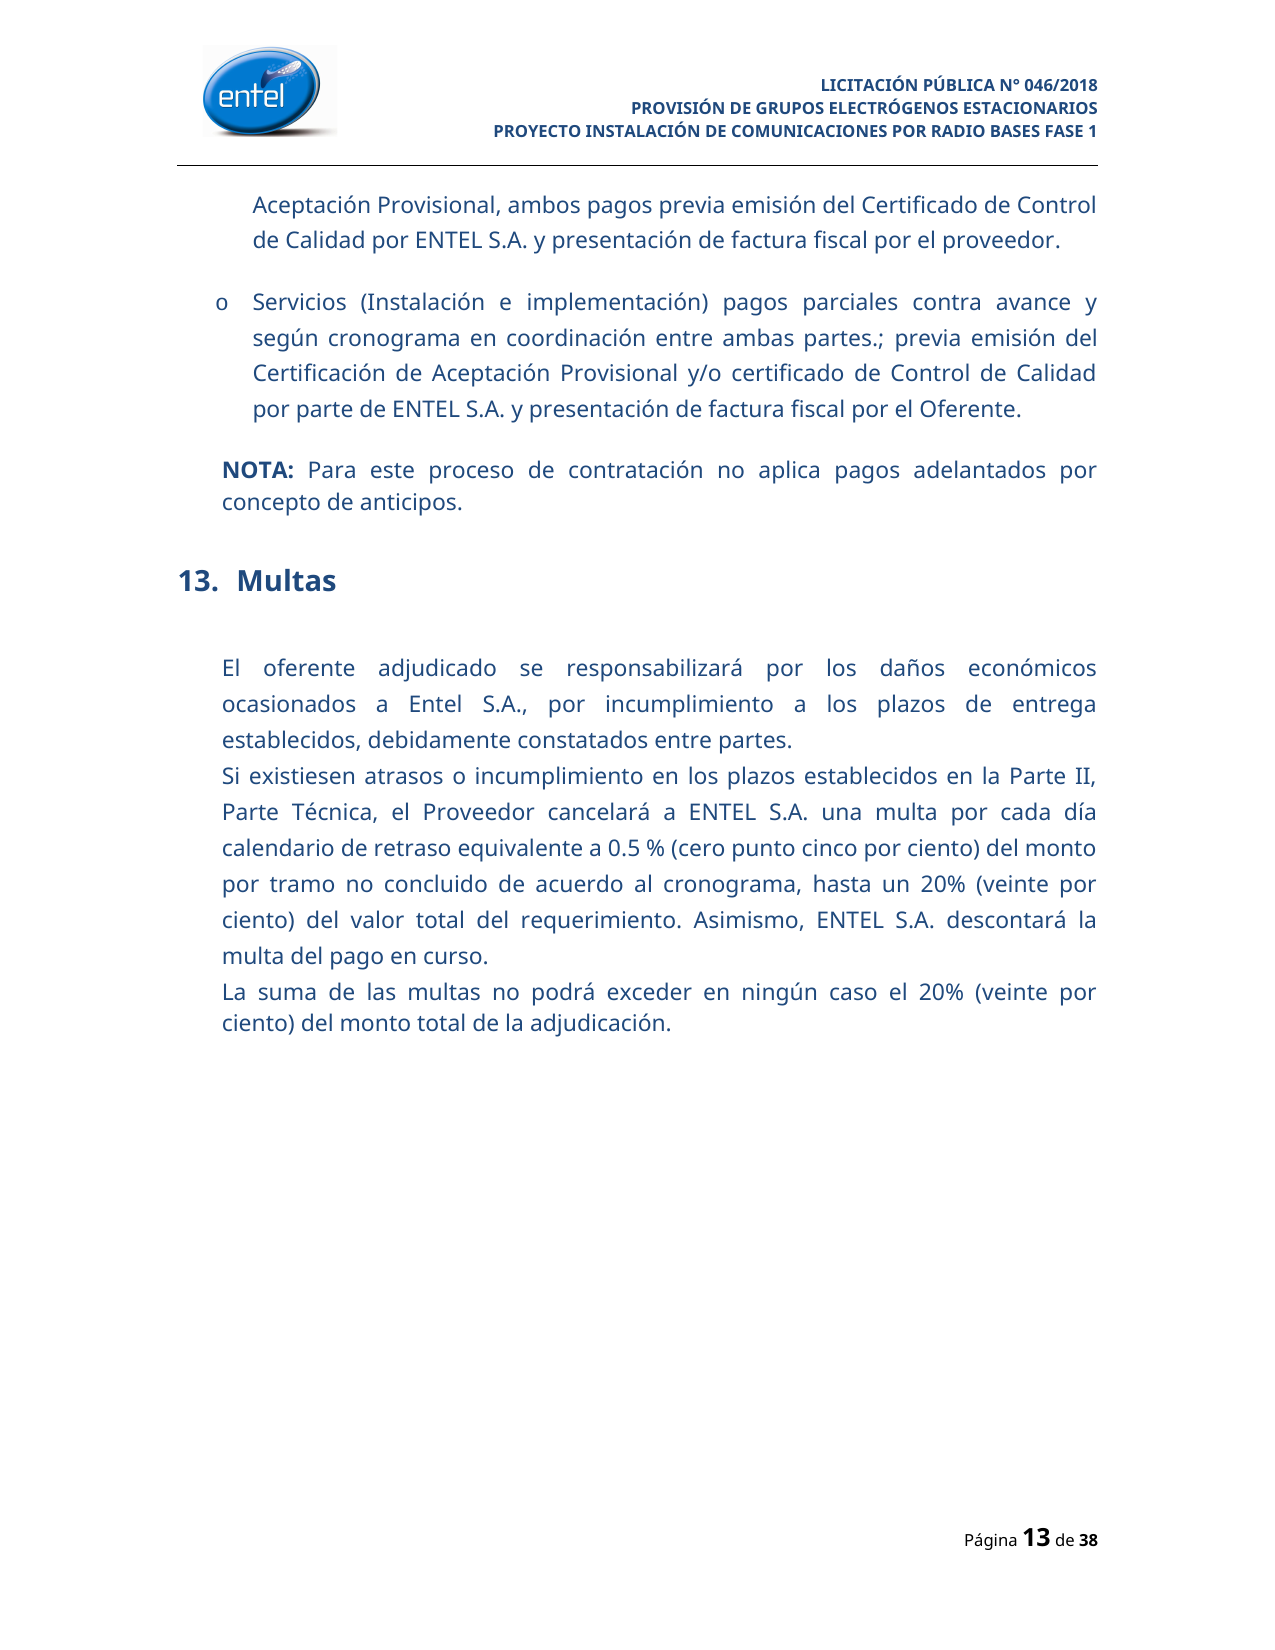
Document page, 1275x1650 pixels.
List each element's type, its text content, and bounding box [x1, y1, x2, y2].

text El oferente adjudicado se responsabilizará por los daños económicos ocasionados a Entel S.A., por incumplimiento a los plazos de entrega establecidos, debidamente constatados entre partes. [222, 652, 1098, 756]
text La suma de las multas no podrá exceder en ningún caso el 20% (veinte por ciento) del monto total de la adjudicación. [222, 976, 1098, 1038]
text Si existiesen atrasos o incumplimiento en los plazos establecidos en la Parte II, Parte Técnica, el Proveedor cancelará a ENTEL S.A. una multa por cada día calendario de retraso equivalente a 0.5 % (cero punto cinco por ciento) del monto por tramo no concluido de acuerdo al cronograma, hasta un 20% (veinte por ciento) del valor total del requerimiento. Asimismo, ENTEL S.A. descontará la multa del pago en curso. [222, 760, 1098, 971]
list Multas [177, 561, 1098, 600]
text NOTA: Para este proceso de contratación no aplica pagos adelantados por concepto de anticipos. [222, 454, 1098, 517]
list Servicios (Instalación e implementación) pagos parciales contra avance y según cronograma en coordinación entre ambas partes.; previa emisión del Certificación de Aceptación Provisional y/o certificado de Control de Calidad por parte de ENTEL S.A. y presentación de factura fiscal por el Oferente. [215, 285, 1098, 424]
picture [202, 45, 338, 137]
